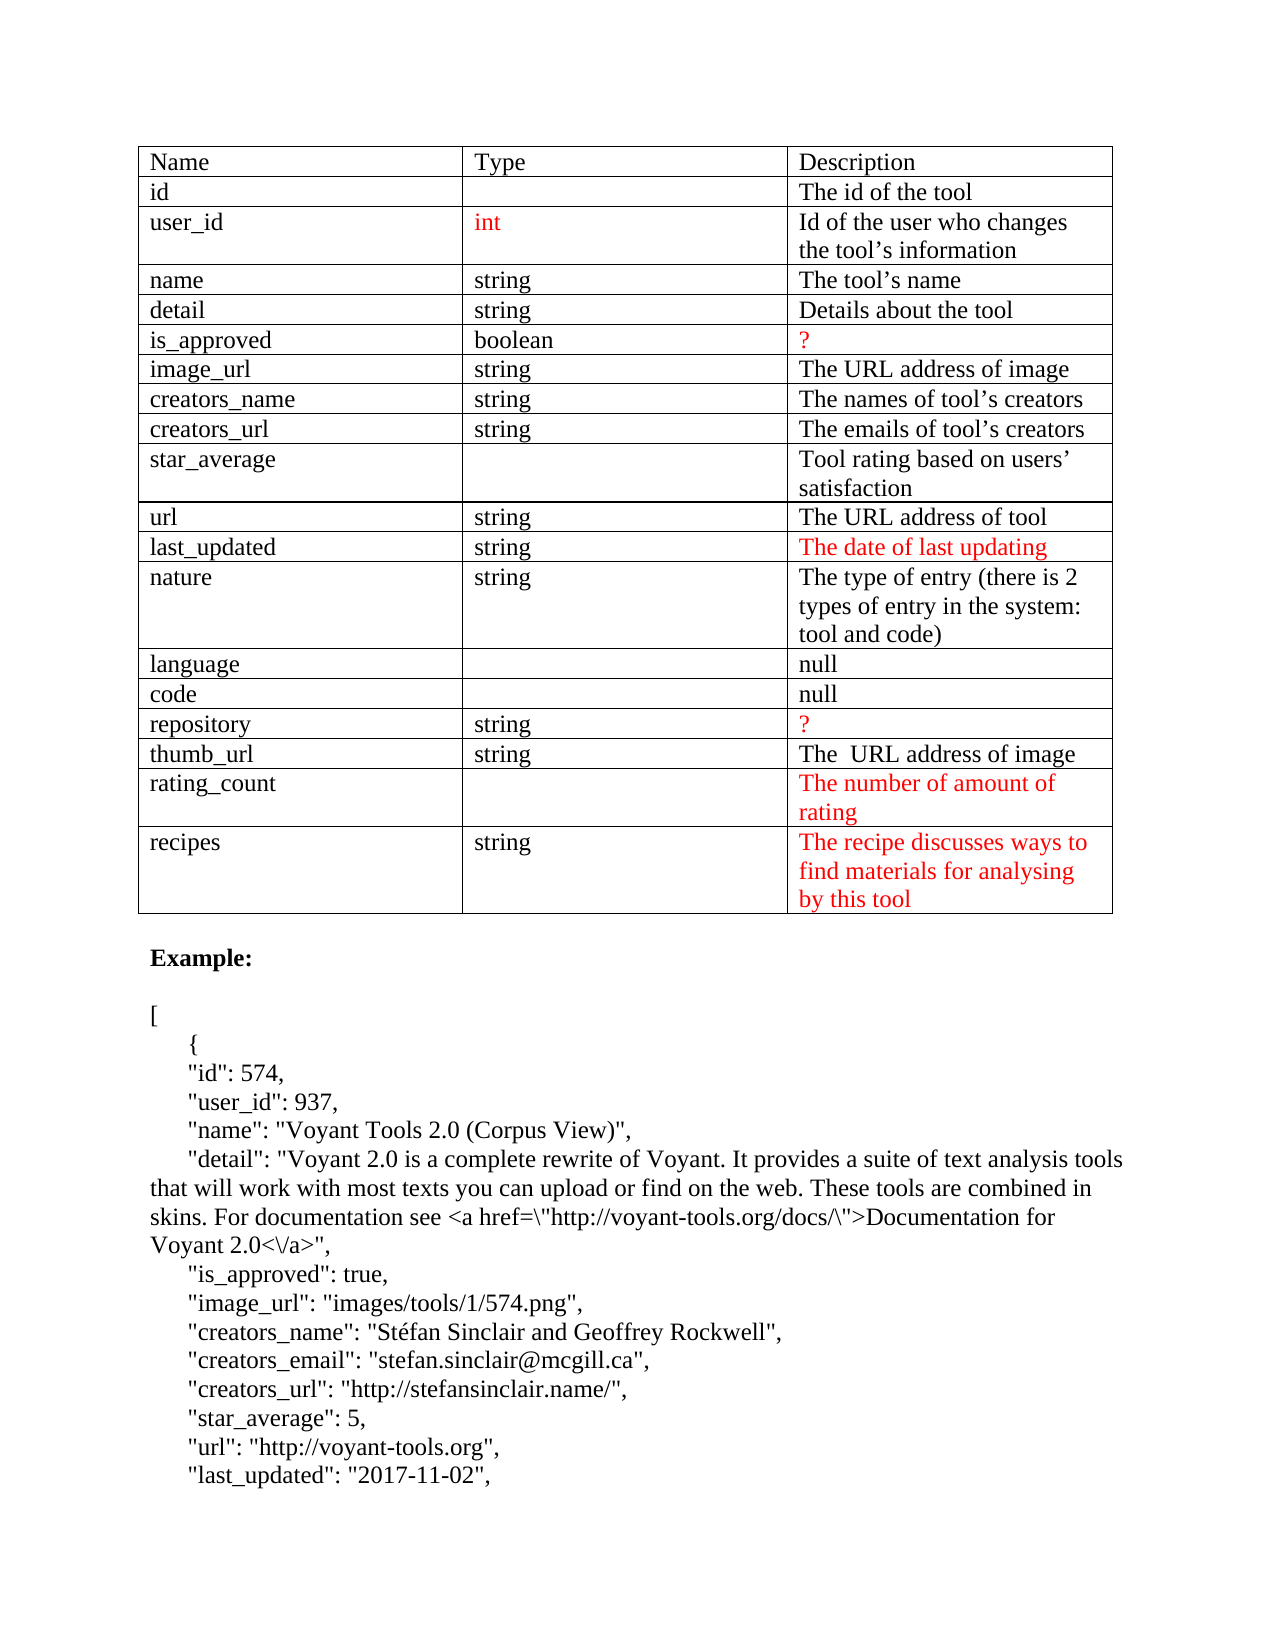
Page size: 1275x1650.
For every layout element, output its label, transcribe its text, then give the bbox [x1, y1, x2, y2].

table_cell creators_name [139, 384, 462, 413]
table_cell string [463, 532, 787, 561]
table_header Type [463, 147, 787, 176]
table_cell boolean [463, 325, 787, 353]
text "user_id": 937, [150, 1087, 1125, 1116]
table_cell The emails of tool’s creators [788, 414, 1112, 443]
table_cell The type of entry (there is 2 types of entry in the system: tool and code) [788, 562, 1112, 648]
text [ [150, 1001, 1125, 1029]
table_cell string [463, 414, 787, 443]
text "name": "Voyant Tools 2.0 (Corpus View)", [150, 1116, 1125, 1144]
table_cell recipes [139, 827, 462, 913]
table_cell [463, 177, 787, 206]
table_cell language [139, 649, 462, 678]
table_cell code [139, 679, 462, 708]
text "image_url": "images/tools/1/574.png", [150, 1288, 1125, 1317]
table_cell The id of the tool [788, 177, 1112, 206]
table_cell Tool rating based on users’ satisfaction [788, 444, 1112, 501]
table_cell url [139, 503, 462, 531]
table_cell string [463, 827, 787, 913]
table_cell string [463, 265, 787, 294]
table_cell The URL address of image [788, 355, 1112, 383]
table_header Name [139, 147, 462, 176]
table_cell string [463, 384, 787, 413]
table_cell The tool’s name [788, 265, 1112, 294]
text "creators_name": "Stéfan Sinclair and Geoffrey Rockwell", [150, 1317, 1125, 1346]
table_cell string [463, 503, 787, 531]
table_cell string [463, 709, 787, 738]
table_cell ? [788, 709, 1112, 738]
table_cell [463, 679, 787, 708]
table_cell nature [139, 562, 462, 648]
table_cell string [463, 739, 787, 767]
table_cell ? [788, 325, 1112, 353]
table_cell int [463, 207, 787, 264]
table_cell last_updated [139, 532, 462, 561]
table_cell The URL address of image [788, 739, 1112, 767]
table_cell detail [139, 295, 462, 324]
table_cell The names of tool’s creators [788, 384, 1112, 413]
table_cell The URL address of tool [788, 503, 1112, 531]
table_cell repository [139, 709, 462, 738]
table_cell null [788, 649, 1112, 678]
text "id": 574, [150, 1058, 1125, 1087]
table_cell [463, 649, 787, 678]
table_cell The date of last updating [788, 532, 1112, 561]
table_cell image_url [139, 355, 462, 383]
table_cell is_approved [139, 325, 462, 353]
text "detail": "Voyant 2.0 is a complete rewrite of Voyant. It provides a suite of text analysis tools that will work with most texts you can upload or find on the web. These tools are combined in skins. For documentation see <a href=\"http://voyant-tools.org/docs/\">Documentation for Voyant 2.0<\/a>", [150, 1144, 1125, 1259]
table_cell null [788, 679, 1112, 708]
table_header Description [788, 147, 1112, 176]
table_cell id [139, 177, 462, 206]
table_cell name [139, 265, 462, 294]
table_cell rating_count [139, 769, 462, 826]
text Example: [150, 943, 1125, 972]
table_cell string [463, 562, 787, 648]
table_cell Details about the tool [788, 295, 1112, 324]
table_cell [463, 769, 787, 826]
table_cell The recipe discusses ways to find materials for analysing by this tool [788, 827, 1112, 913]
table_cell string [463, 295, 787, 324]
table_cell thumb_url [139, 739, 462, 767]
text "creators_url": "http://stefansinclair.name/", [150, 1374, 1125, 1403]
table_cell creators_url [139, 414, 462, 443]
table_cell star_average [139, 444, 462, 501]
text { [150, 1029, 1125, 1058]
text "star_average": 5, [150, 1403, 1125, 1432]
text "creators_email": "stefan.sinclair@mcgill.ca", [150, 1346, 1125, 1374]
table_cell The number of amount of rating [788, 769, 1112, 826]
table_cell Id of the user who changes the tool’s information [788, 207, 1112, 264]
table_cell string [463, 355, 787, 383]
text "last_updated": "2017-11-02", [150, 1461, 1125, 1489]
table_cell [463, 444, 787, 501]
table_cell user_id [139, 207, 462, 264]
text "url": "http://voyant-tools.org", [150, 1432, 1125, 1461]
text "is_approved": true, [150, 1259, 1125, 1288]
